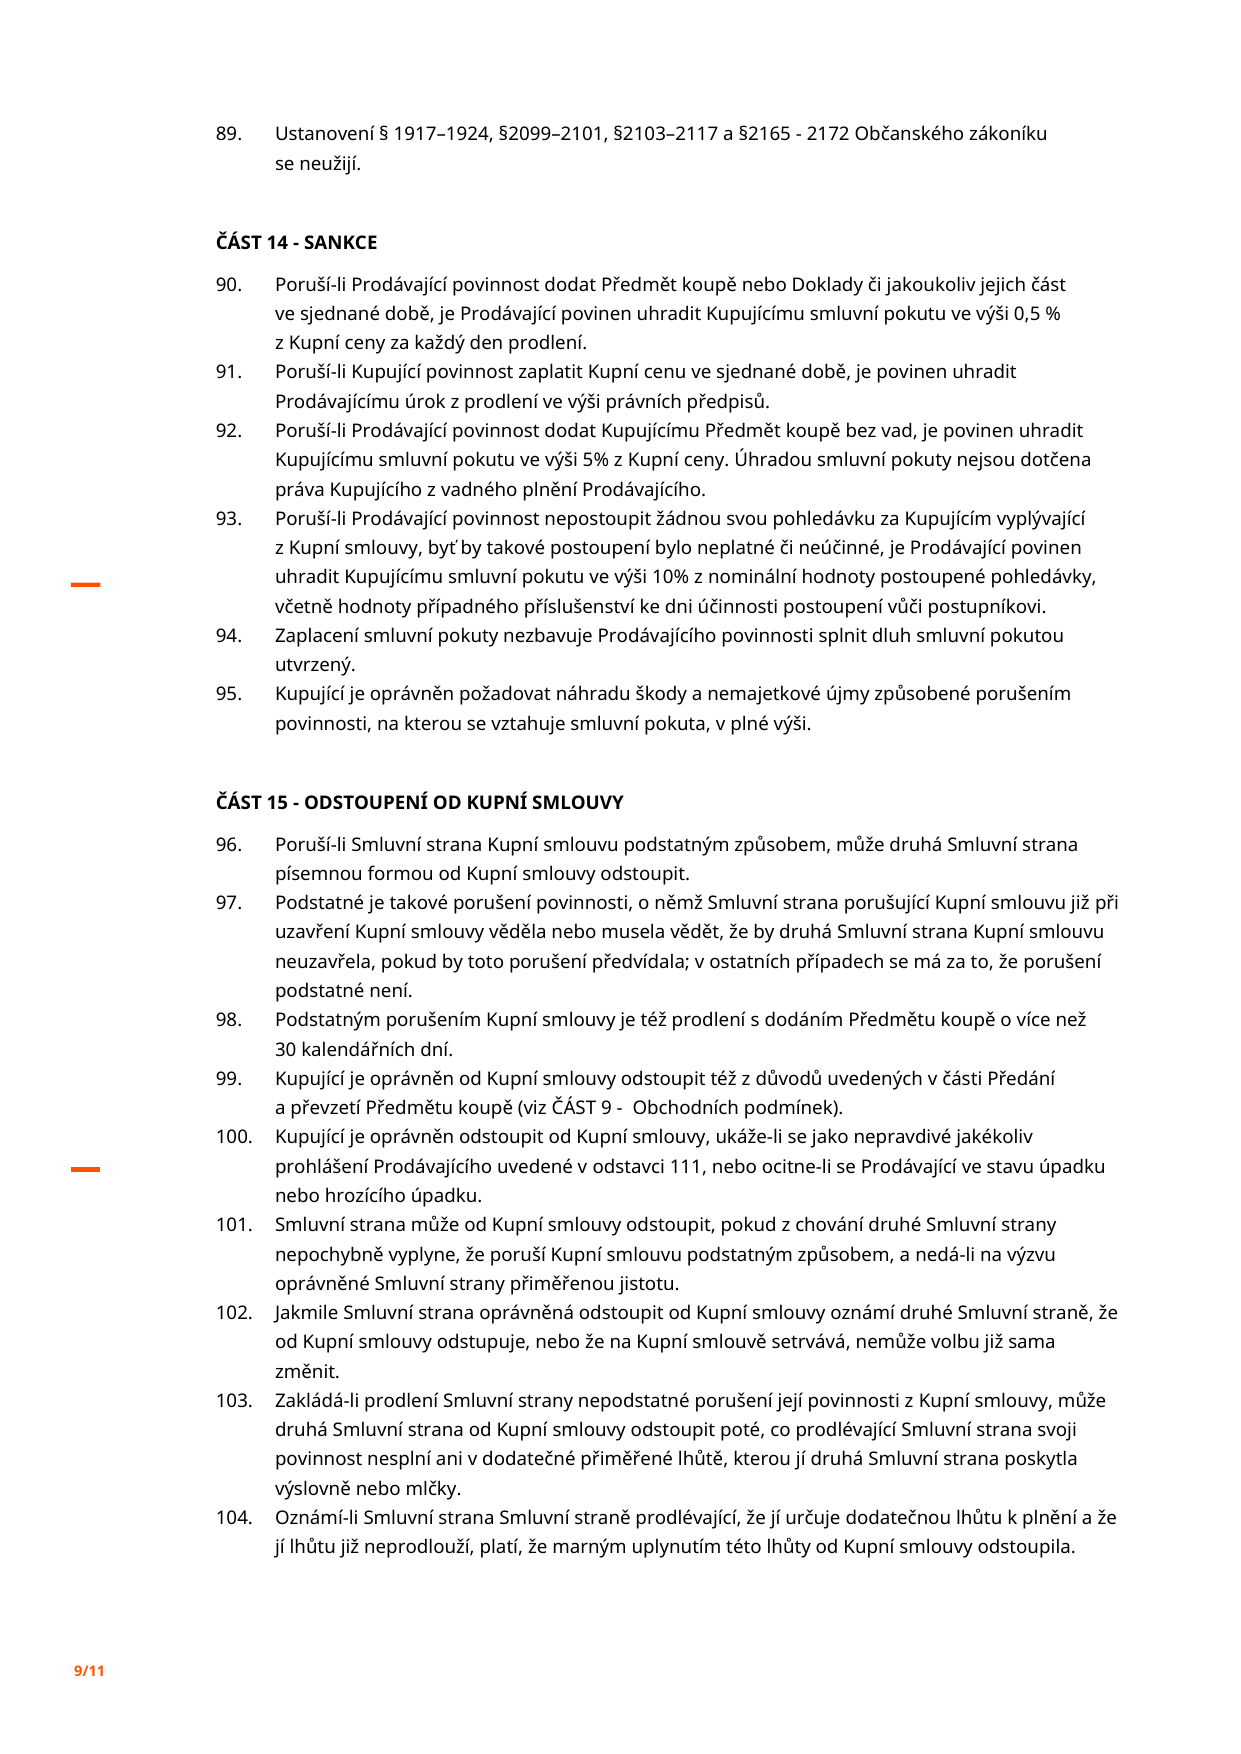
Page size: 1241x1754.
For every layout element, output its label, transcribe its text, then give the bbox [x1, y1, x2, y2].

list Kupující je oprávněn od Kupní smlouvy odstoupit též z důvodů uvedených v části Předání a převzetí Předmětu koupě (viz ČÁST 9 - Obchodních podmínek). [216, 1065, 1122, 1120]
list Poruší-li Kupující povinnost zaplatit Kupní cenu ve sjednané době, je povinen uhradit Prodávajícímu úrok z prodlení ve výši právních předpisů. [216, 359, 1122, 413]
list Poruší-li Prodávající povinnost dodat Kupujícímu Předmět koupě bez vad, je povinen uhradit Kupujícímu smluvní pokutu ve výši 5% z Kupní ceny. Úhradou smluvní pokuty nejsou dotčena práva Kupujícího z vadného plnění Prodávajícího. [216, 417, 1122, 501]
list Kupující je oprávněn odstoupit od Kupní smlouvy, ukáže-li se jako nepravdivé jakékoliv prohlášení Prodávajícího uvedené v odstavci 111, nebo ocitne-li se Prodávající ve stavu úpadku nebo hrozícího úpadku. [216, 1124, 1122, 1208]
list Zaplacení smluvní pokuty nezbavuje Prodávajícího povinnosti splnit dluh smluvní pokutou utvrzený. [216, 622, 1122, 677]
list Kupující je oprávněn požadovat náhradu škody a nemajetkové újmy způsobené porušením povinnosti, na kterou se vztahuje smluvní pokuta, v plné výši. [216, 681, 1122, 736]
list Podstatným porušením Kupní smlouvy je též prodlení s dodáním Předmětu koupě o více než 30 kalendářních dní. [216, 1007, 1122, 1061]
list Poruší-li Smluvní strana Kupní smlouvu podstatným způsobem, může druhá Smluvní strana písemnou formou od Kupní smlouvy odstoupit. [216, 831, 1122, 886]
list Podstatné je takové porušení povinnosti, o němž Smluvní strana porušující Kupní smlouvu již při uzavření Kupní smlouvy věděla nebo musela vědět, že by druhá Smluvní strana Kupní smlouvu neuzavřela, pokud by toto porušení předvídala; v ostatních případech se má za to, že porušení podstatné není. [216, 889, 1122, 1003]
list Oznámí-li Smluvní strana Smluvní straně prodlévající, že jí určuje dodatečnou lhůtu k plnění a že jí lhůtu již neprodlouží, platí, že marným uplynutím této lhůty od Kupní smlouvy odstoupila. [216, 1504, 1122, 1559]
list Smluvní strana může od Kupní smlouvy odstoupit, pokud z chování druhé Smluvní strany nepochybně vyplyne, že poruší Kupní smlouvu podstatným způsobem, a nedá-li na výzvu oprávněné Smluvní strany přiměřenou jistotu. [216, 1212, 1122, 1296]
list Poruší-li Prodávající povinnost dodat Předmět koupě nebo Doklady či jakoukoliv jejich část ve sjednané době, je Prodávající povinen uhradit Kupujícímu smluvní pokutu ve výši 0,5 % z Kupní ceny za každý den prodlení. [216, 271, 1122, 355]
list Ustanovení § 1917–1924, §2099–2101, §2103–2117 a §2165 - 2172 Občanského zákoníku se neužijí. [216, 121, 1122, 175]
list Poruší-li Prodávající povinnost nepostoupit žádnou svou pohledávku za Kupujícím vyplývající z Kupní smlouvy, byť by takové postoupení bylo neplatné či neúčinné, je Prodávající povinen uhradit Kupujícímu smluvní pokutu ve výši 10% z nominální hodnoty postoupené pohledávky, včetně hodnoty případného příslušenství ke dni účinnosti postoupení vůči postupníkovi. [216, 505, 1122, 618]
list Zakládá-li prodlení Smluvní strany nepodstatné porušení její povinnosti z Kupní smlouvy, může druhá Smluvní strana od Kupní smlouvy odstoupit poté, co prodlévající Smluvní strana svoji povinnost nesplní ani v dodatečné přiměřené lhůtě, kterou jí druhá Smluvní strana poskytla výslovně nebo mlčky. [216, 1387, 1122, 1501]
list ODSTOUPENÍ OD KUPNÍ SMLOUVY [216, 789, 1122, 815]
list SANKCE [216, 229, 1122, 255]
list Jakmile Smluvní strana oprávněná odstoupit od Kupní smlouvy oznámí druhé Smluvní straně, že od Kupní smlouvy odstupuje, nebo že na Kupní smlouvě setrvává, nemůže volbu již sama změnit. [216, 1299, 1122, 1383]
